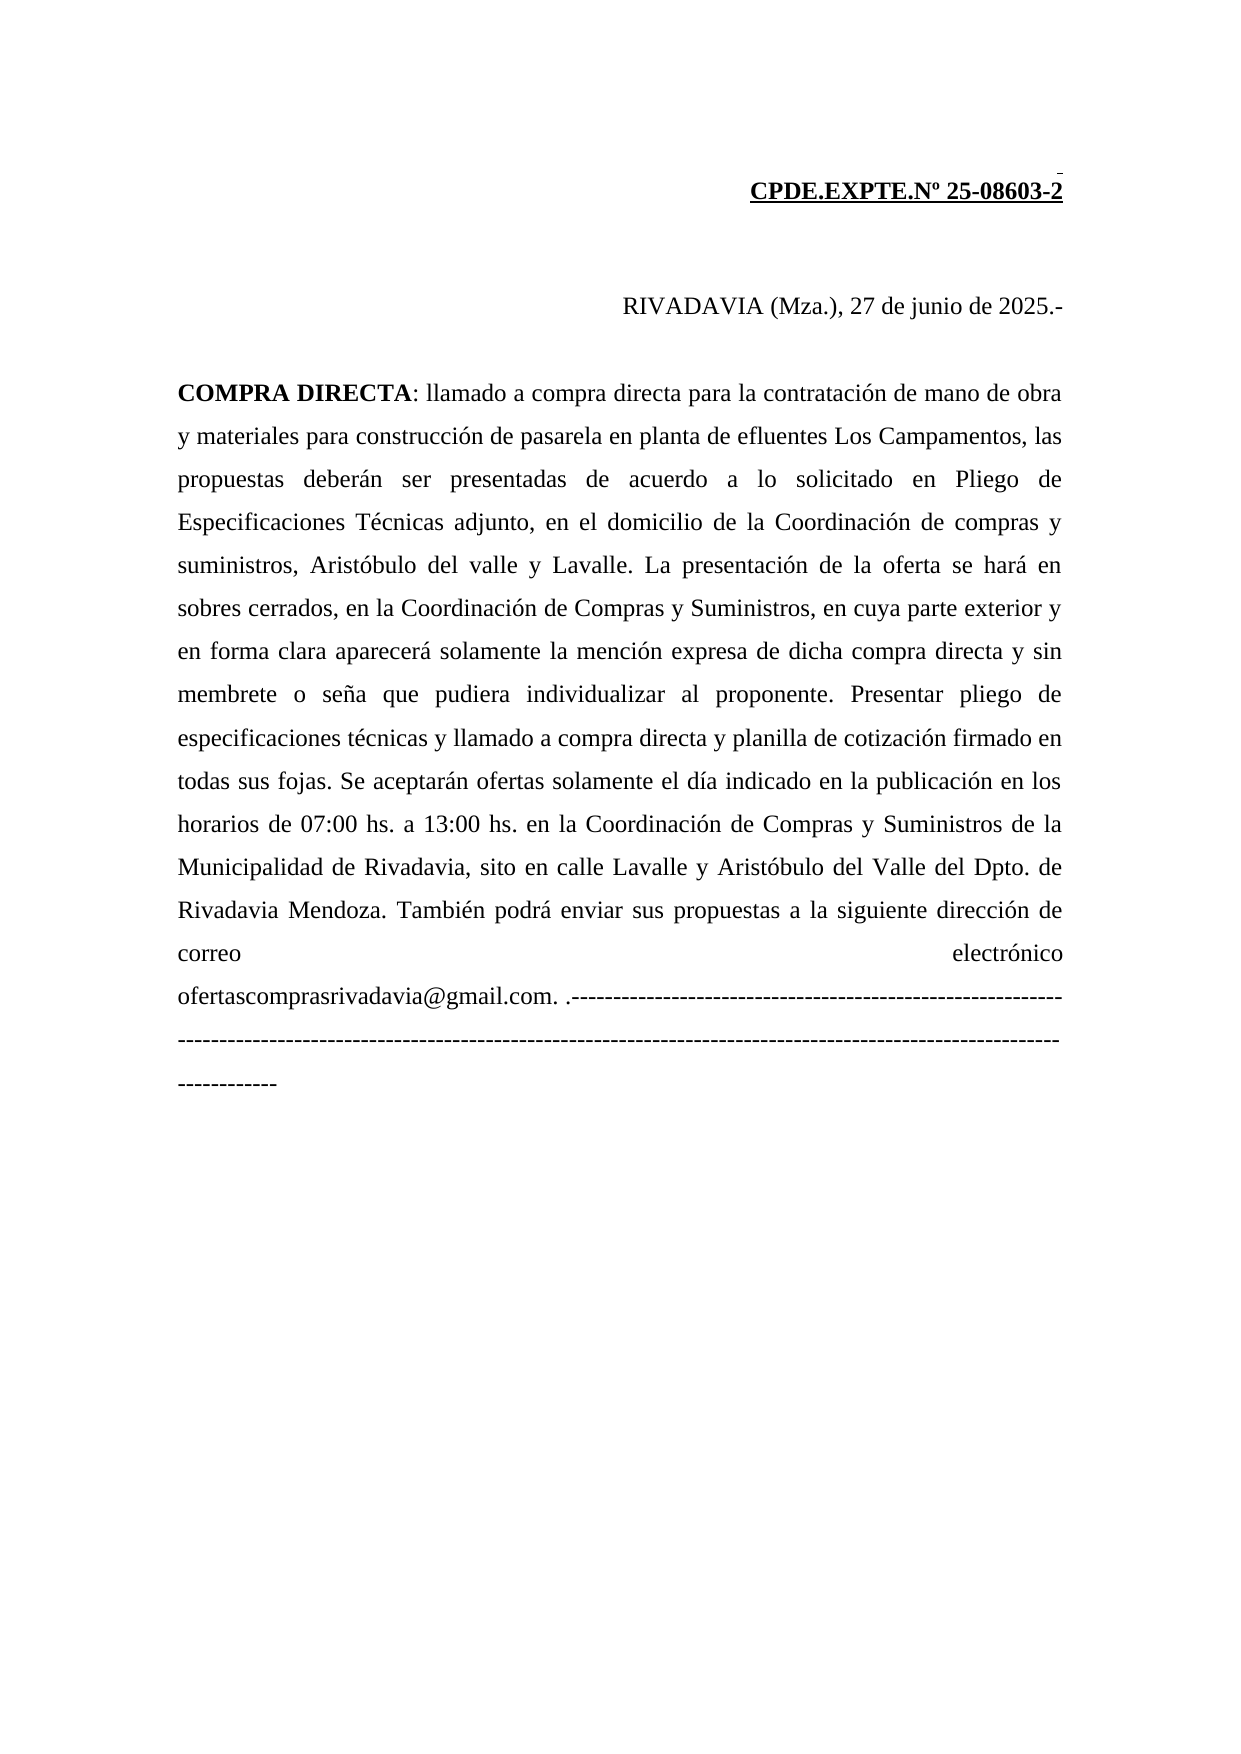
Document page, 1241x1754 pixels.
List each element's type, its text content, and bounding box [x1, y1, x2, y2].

text CPDE.EXPTE.Nº 25-08603-2 [177, 148, 1063, 205]
text RIVADAVIA (Mza.), 27 de junio de 2025.- [177, 291, 1063, 320]
text COMPRA DIRECTA: llamado a compra directa para la contratación de mano de obra y materiales para construcción de pasarela en planta de efluentes Los Campamentos, las propuestas deberán ser presentadas de acuerdo a lo solicitado en Pliego de Especificaciones Técnicas adjunto, en el domicilio de la Coordinación de compras y suministros, Aristóbulo del valle y Lavalle. La presentación de la oferta se hará en sobres cerrados, en la Coordinación de Compras y Suministros, en cuya parte exterior y en forma clara aparecerá solamente la mención expresa de dicha compra directa y sin membrete o seña que pudiera individualizar al proponente. Presentar pliego de especificaciones técnicas y llamado a compra directa y planilla de cotización firmado en todas sus fojas. Se aceptarán ofertas solamente el día indicado en la publicación en los horarios de 07:00 hs. a 13:00 hs. en la Coordinación de Compras y Suministros de la Municipalidad de Rivadavia, sito en calle Lavalle y Aristóbulo del Valle del Dpto. de Rivadavia Mendoza. También podrá enviar sus propuestas a la siguiente dirección de correo electrónico ofertascomprasrivadavia@gmail.com. .--------------------------------------------------------------------------------------------------------------------------------------------------------------------------------- [177, 378, 1063, 1096]
